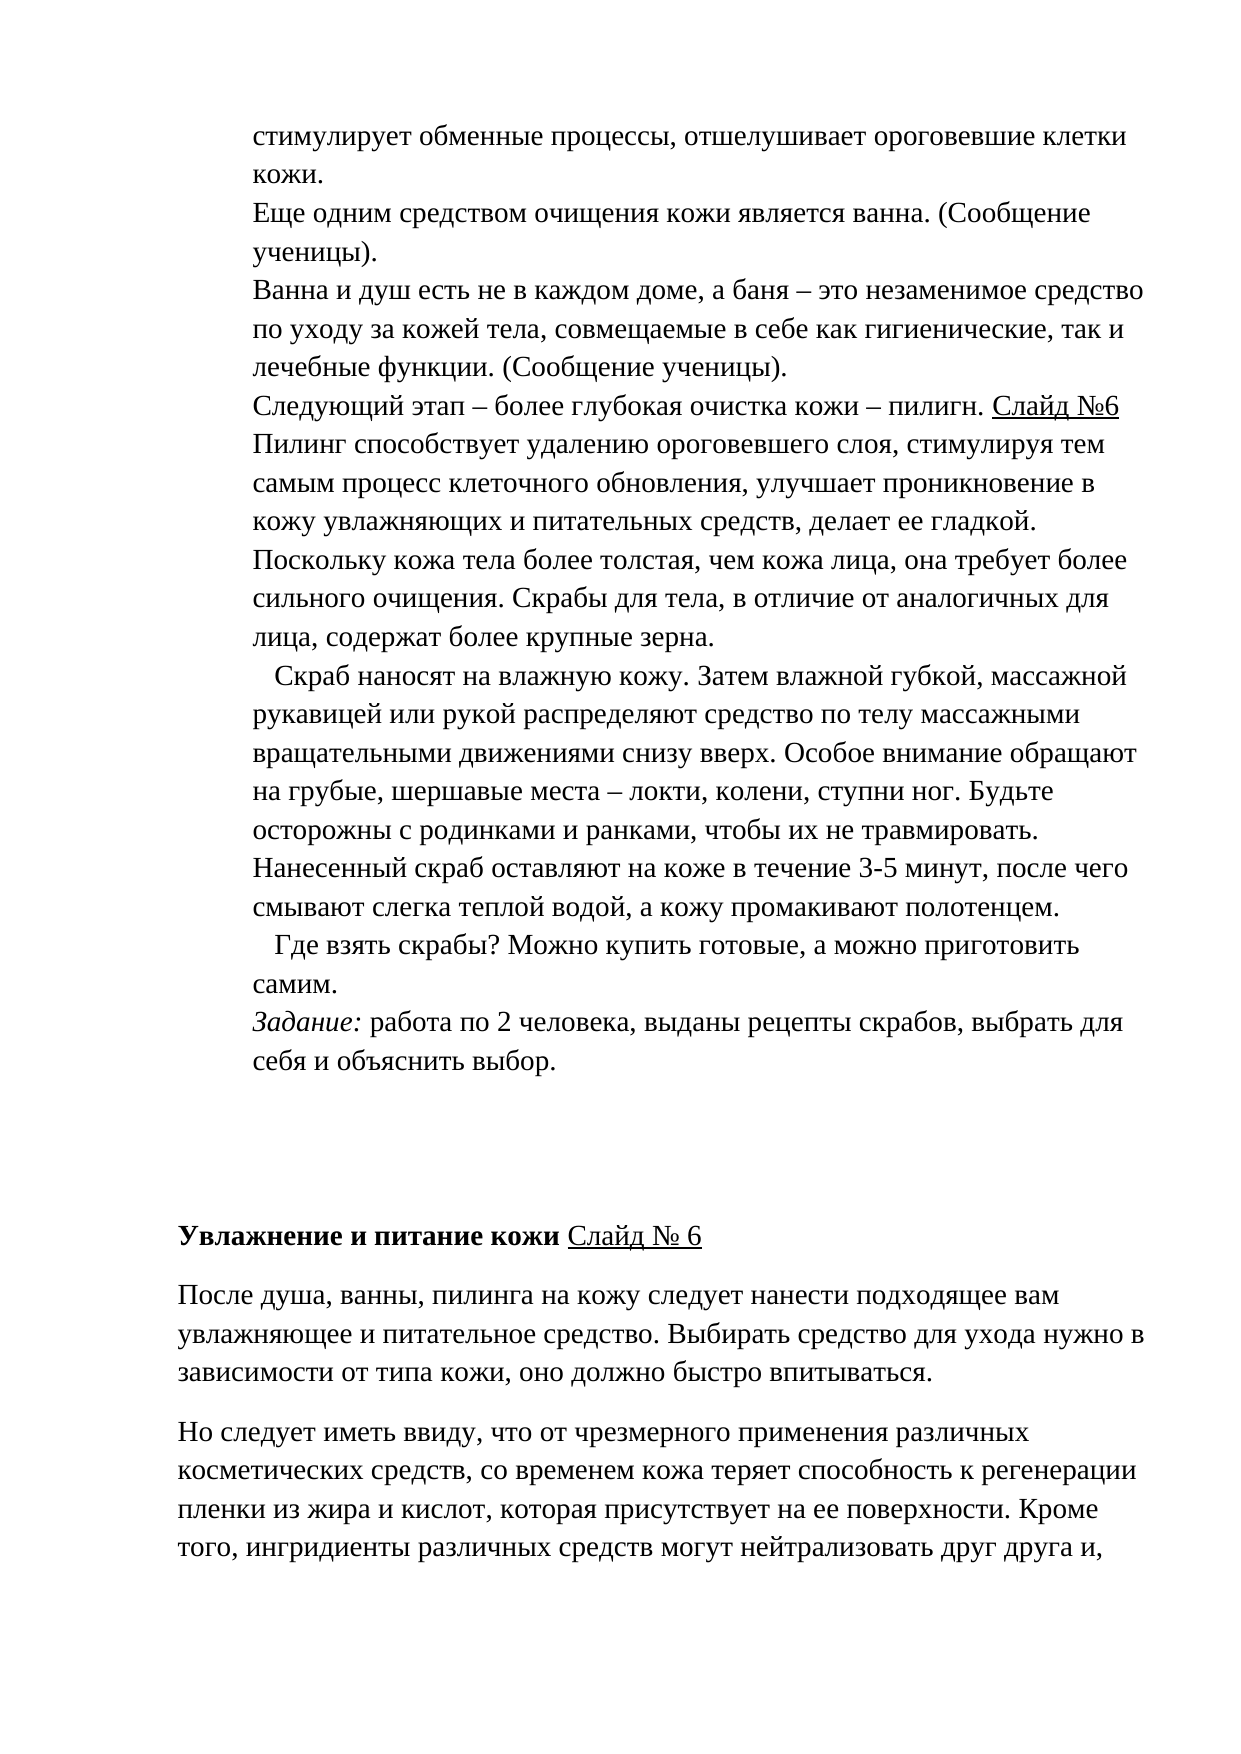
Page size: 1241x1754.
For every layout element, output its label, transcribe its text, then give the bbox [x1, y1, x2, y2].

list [252, 118, 1152, 190]
list Еще одним средством очищения кожи является ванна. (Сообщение ученицы). [252, 195, 1152, 267]
text Увлажнение и питание кожи Слайд № 6 [177, 1218, 1152, 1252]
list Скраб наносят на влажную кожу. Затем влажной губкой, массажной рукавицей или рукой распределяют средство по телу массажными вращательными движениями снизу вверх. Особое внимание обращают на грубые, шершавые места – локти, колени, ступни ног. Будьте осторожны с родинками и ранками, чтобы их не травмировать. Нанесенный скраб оставляют на коже в течение 3-5 минут, после чего смывают слегка теплой водой, а кожу промакивают полотенцем. [252, 658, 1152, 922]
list Пилинг способствует удалению ороговевшего слоя, стимулируя тем самым процесс клеточного обновления, улучшает проникновение в кожу увлажняющих и питательных средств, делает ее гладкой. Поскольку кожа тела более толстая, чем кожа лица, она требует более сильного очищения. Скрабы для тела, в отличие от аналогичных для лица, содержат более крупные зерна. [252, 426, 1152, 653]
list Задание: работа по 2 человека, выданы рецепты скрабов, выбрать для себя и объяснить выбор. [252, 1004, 1152, 1077]
list Следующий этап – более глубокая очистка кожи – пилигн. Слайд №6 [252, 388, 1152, 421]
list Ванна и душ есть не в каждом доме, а баня – это незаменимое средство по уходу за кожей тела, совмещаемые в себе как гигиенические, так и лечебные функции. (Сообщение ученицы). [252, 272, 1152, 383]
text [177, 1414, 1152, 1563]
text После душа, ванны, пилинга на кожу следует нанести подходящее вам увлажняющее и питательное средство. Выбирать средство для ухода нужно в зависимости от типа кожи, оно должно быстро впитываться. [177, 1277, 1152, 1388]
list Где взять скрабы? Можно купить готовые, а можно приготовить самим. [252, 927, 1152, 999]
